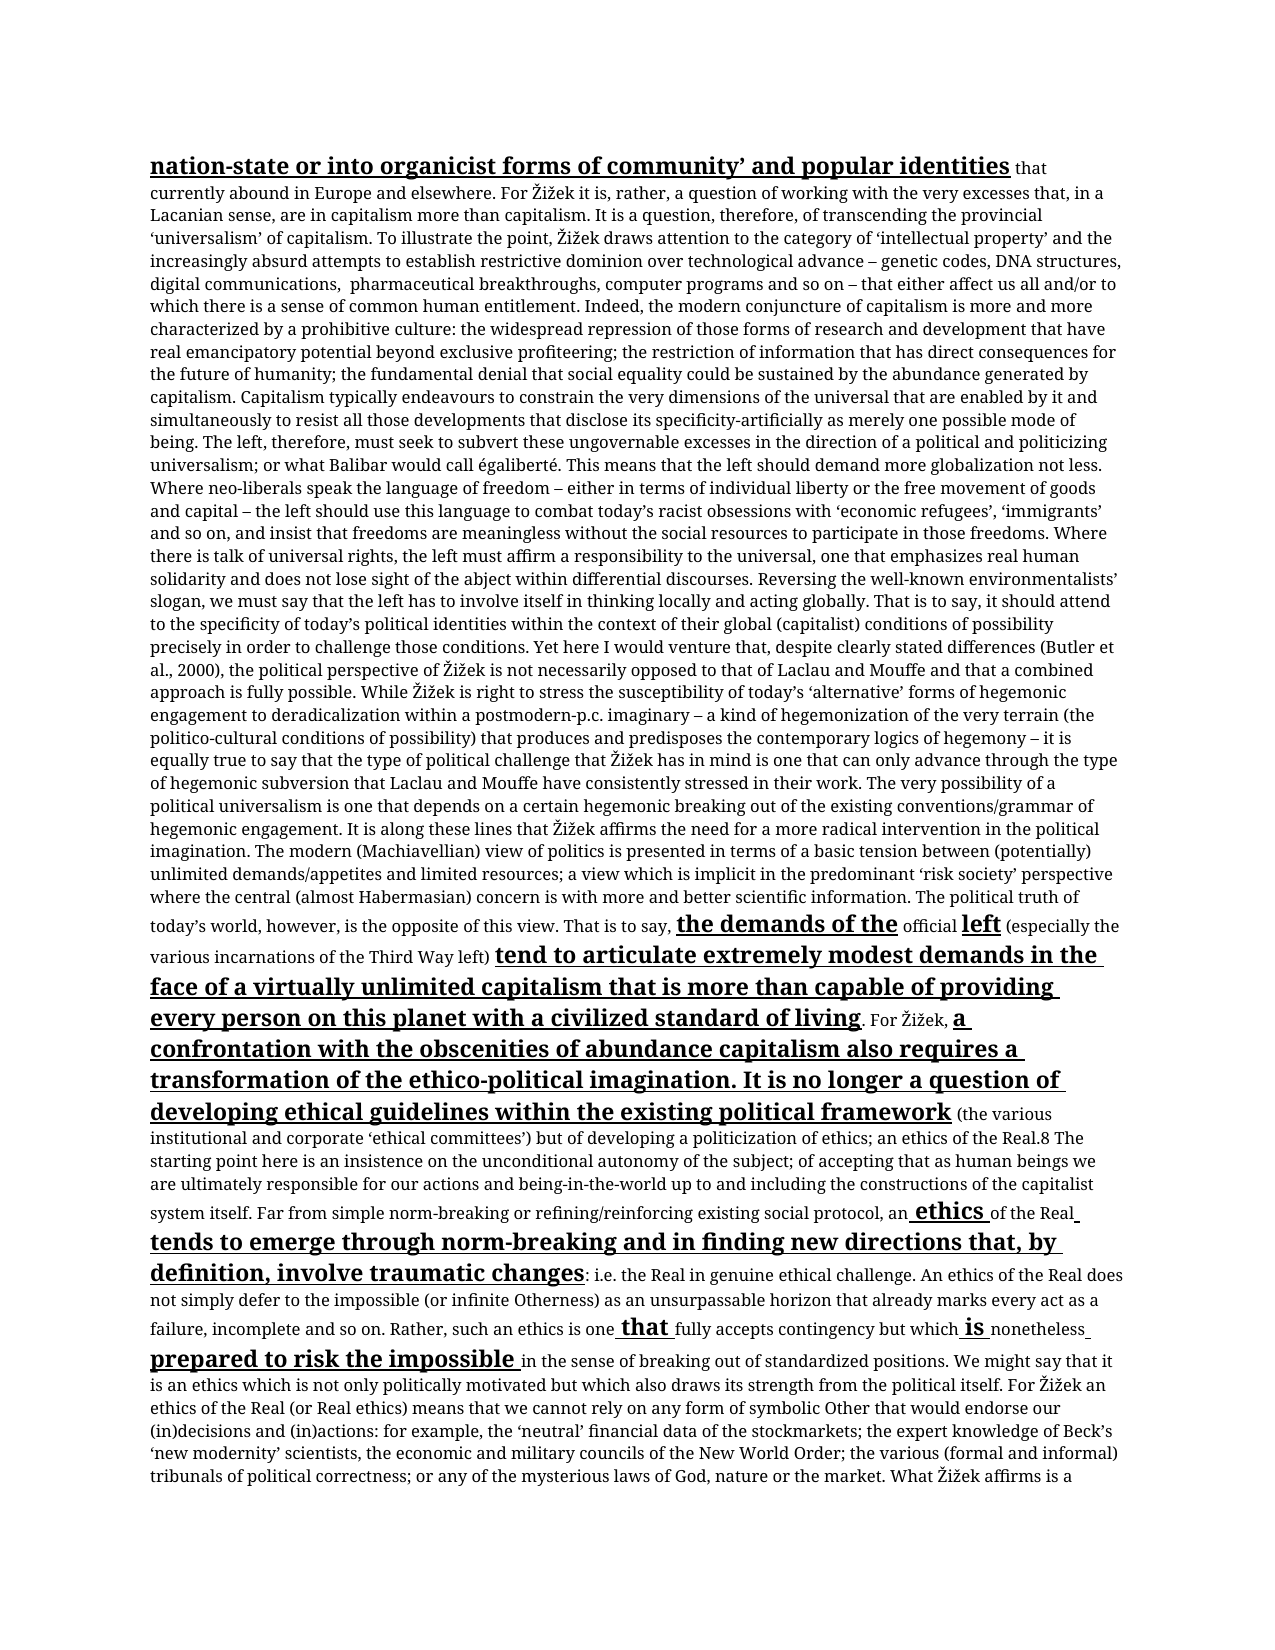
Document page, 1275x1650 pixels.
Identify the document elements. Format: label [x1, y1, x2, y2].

text [150, 150, 1125, 1487]
